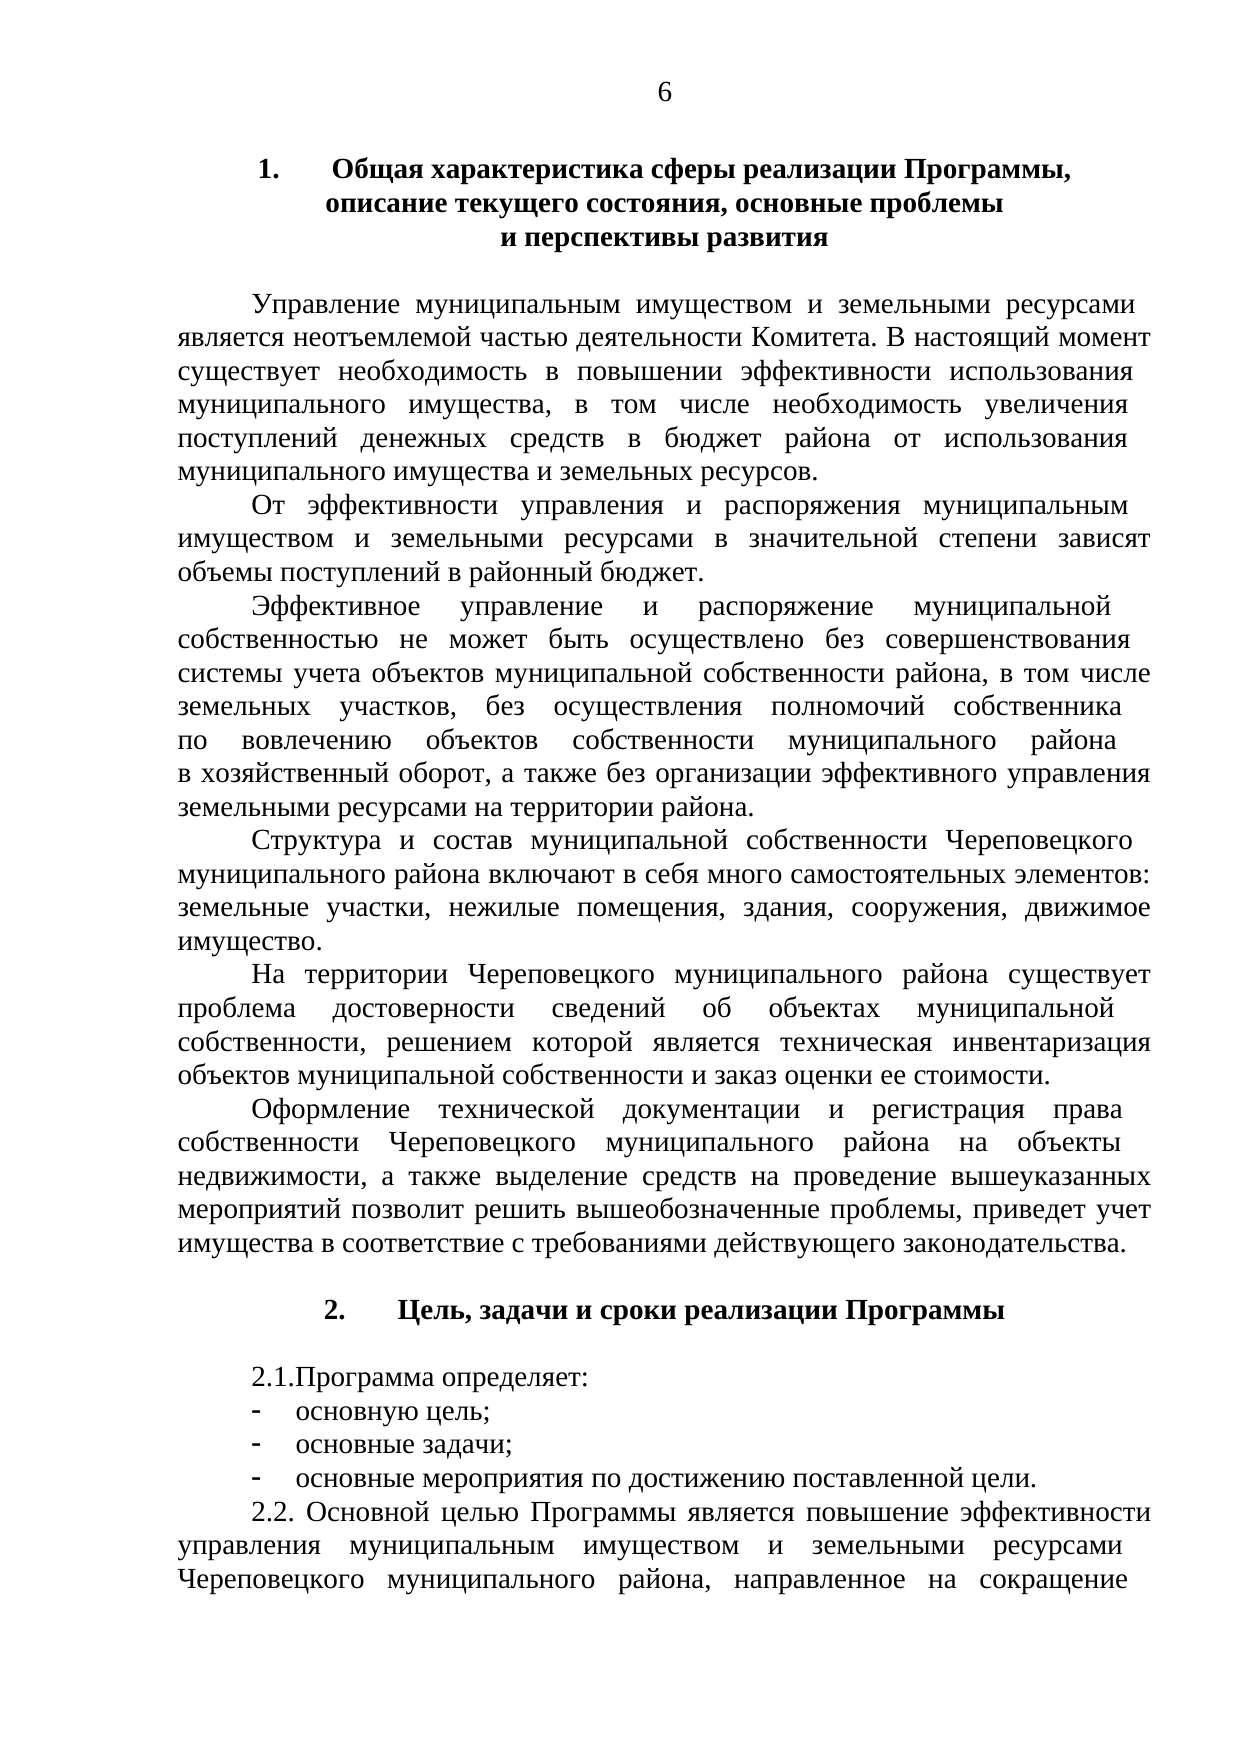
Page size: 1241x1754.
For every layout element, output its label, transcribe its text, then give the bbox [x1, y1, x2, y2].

text Управление муниципальным имуществом и земельными ресурсами является неотъемлемой частью деятельности Комитета. В настоящий момент существует необходимость в повышении эффективности использования муниципального имущества, в том числе необходимость увеличения поступлений денежных средств в бюджет района от использования муниципального имущества и земельных ресурсов. [177, 286, 1152, 487]
text Эффективное управление и распоряжение муниципальной собственностью не может быть осуществлено без совершенствования системы учета объектов муниципальной собственности района, в том числе земельных участков, без осуществления полномочий собственника по вовлечению объектов собственности муниципального района в хозяйственный оборот, а также без организации эффективного управления земельными ресурсами на территории района. [177, 588, 1152, 822]
text описание текущего состояния, основные проблемы [177, 185, 1152, 219]
list основные задачи; [177, 1426, 1152, 1460]
list Цель, задачи и сроки реализации Программы [177, 1292, 1152, 1326]
list основную цель; [177, 1393, 1152, 1426]
text На территории Череповецкого муниципального района существует проблема достоверности сведений об объектах муниципальной собственности, решением которой является техническая инвентаризация объектов муниципальной собственности и заказ оценки ее стоимости. [177, 957, 1152, 1091]
text От эффективности управления и распоряжения муниципальным имуществом и земельными ресурсами в значительной степени зависят объемы поступлений в районный бюджет. [177, 487, 1152, 588]
text и перспективы развития [177, 219, 1152, 252]
text Структура и состав муниципальной собственности Череповецкого муниципального района включают в себя много самостоятельных элементов: земельные участки, нежилые помещения, здания, сооружения, движимое имущество. [177, 822, 1152, 957]
list основные мероприятия по достижению поставленной цели. [177, 1460, 1152, 1494]
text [177, 1494, 1152, 1594]
text Оформление технической документации и регистрация права собственности Череповецкого муниципального района на объекты недвижимости, а также выделение средств на проведение вышеуказанных мероприятий позволит решить вышеобозначенные проблемы, приведет учет имущества в соответствие с требованиями действующего законодательства. [177, 1091, 1152, 1258]
text 2.1.Программа определяет: [177, 1359, 1152, 1393]
list Общая характеристика сферы реализации Программы, [177, 152, 1152, 185]
